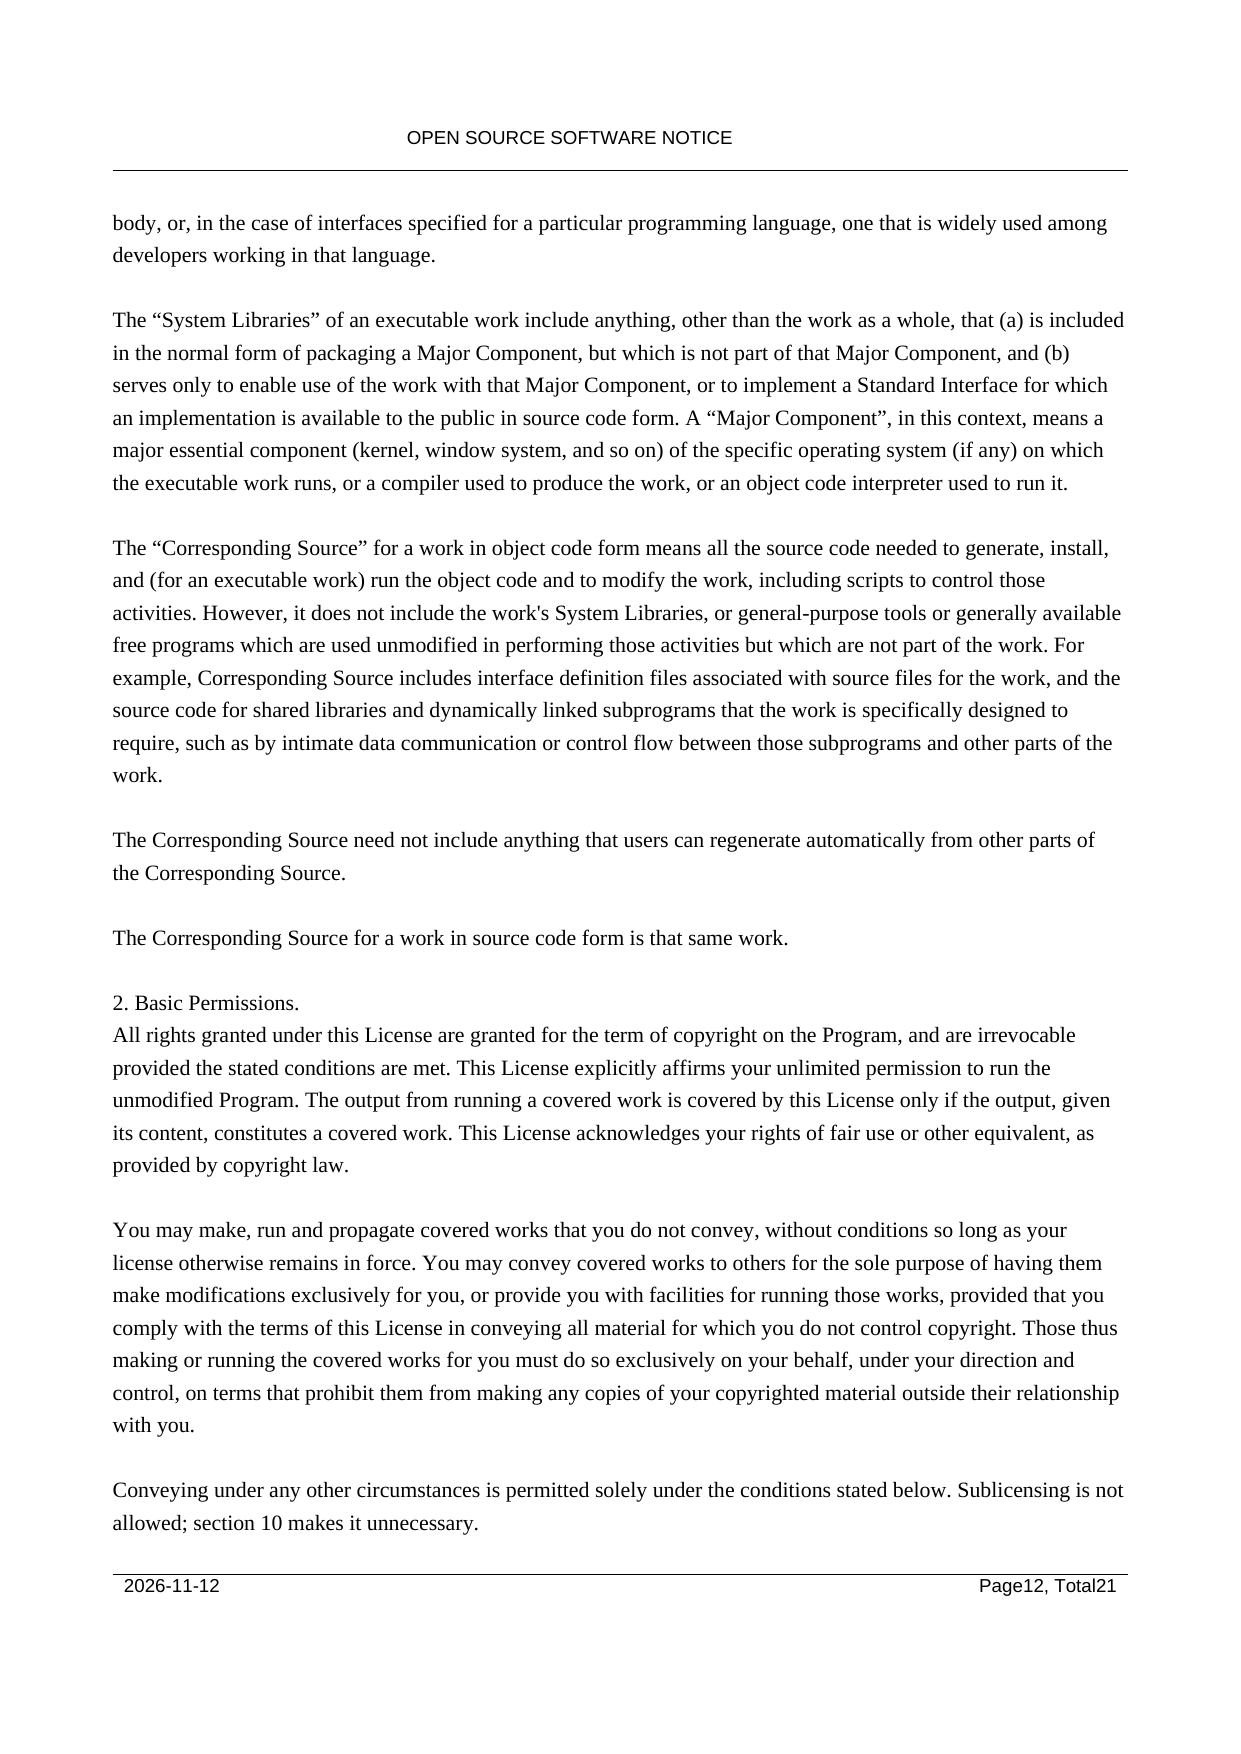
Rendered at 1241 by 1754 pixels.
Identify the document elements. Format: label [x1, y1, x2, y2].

text [112, 206, 1128, 1539]
